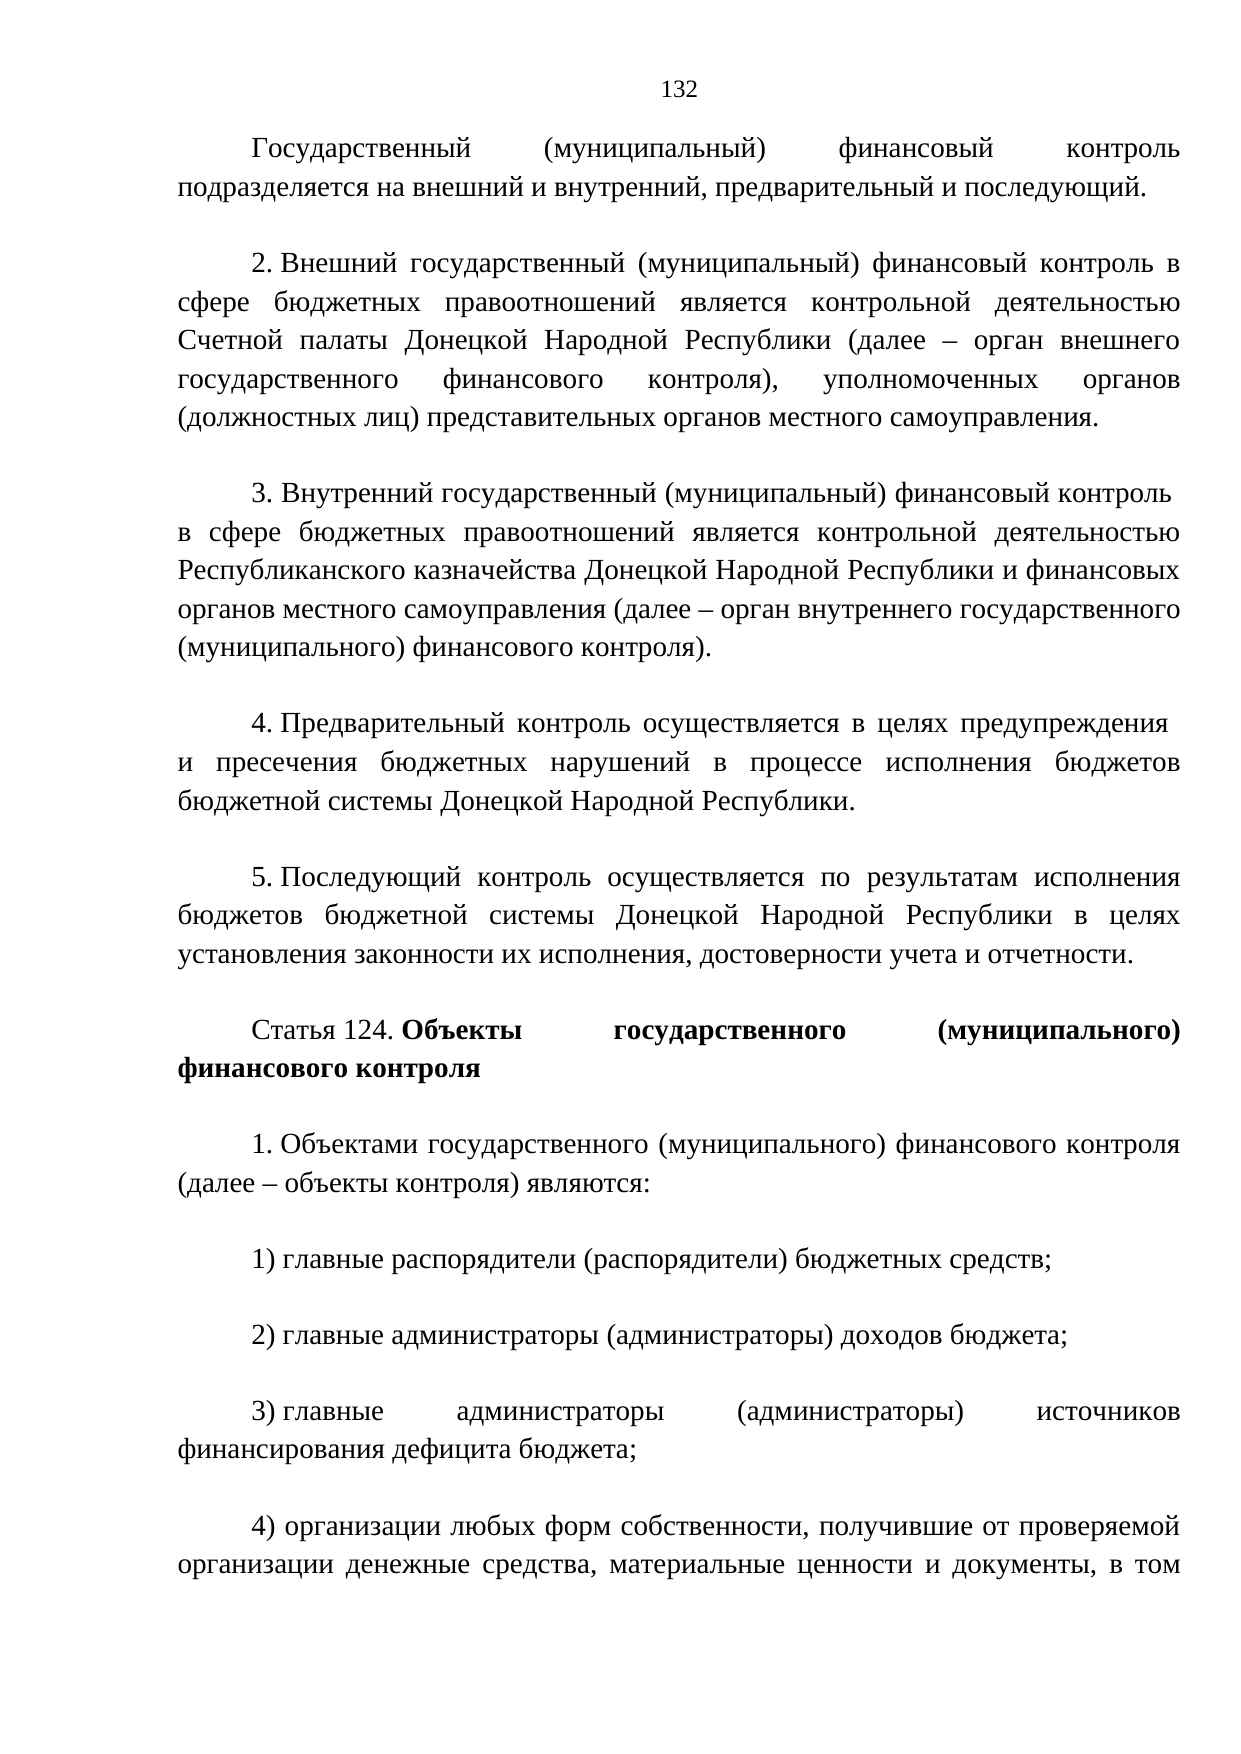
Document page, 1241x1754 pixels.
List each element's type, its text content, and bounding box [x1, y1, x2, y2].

text 3. Внутренний государственный (муниципальный) финансовый контроль в сфере бюджетных правоотношений является контрольной деятельностью Республиканского казначейства Донецкой Народной Республики и финансовых органов местного самоуправления (далее – орган внутреннего государственного (муниципального) финансового контроля). [177, 475, 1181, 663]
text 4. Предварительный контроль осуществляется в целях предупреждения и пресечения бюджетных нарушений в процессе исполнения бюджетов бюджетной системы Донецкой Народной Республики. [177, 706, 1181, 816]
text 1. Объектами государственного (муниципального) финансового контроля (далее – объекты контроля) являются: [177, 1126, 1181, 1198]
text 2) главные администраторы (администраторы) доходов бюджета; [177, 1317, 1181, 1351]
text Статья 124. Объекты государственного (муниципального) финансового контроля [177, 1012, 1181, 1084]
text 1) главные распорядители (распорядители) бюджетных средств; [177, 1241, 1181, 1274]
text 3) главные администраторы (администраторы) источников финансирования дефицита бюджета; [177, 1393, 1181, 1465]
text Государственный (муниципальный) финансовый контроль подразделяется на внешний и внутренний, предварительный и последующий. [177, 131, 1181, 203]
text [177, 1508, 1181, 1580]
text 2. Внешний государственный (муниципальный) финансовый контроль в сфере бюджетных правоотношений является контрольной деятельностью Счетной палаты Донецкой Народной Республики (далее – орган внешнего государственного финансового контроля), уполномоченных органов (должностных лиц) представительных органов местного самоуправления. [177, 245, 1181, 433]
text 5. Последующий контроль осуществляется по результатам исполнения бюджетов бюджетной системы Донецкой Народной Республики в целях установления законности их исполнения, достоверности учета и отчетности. [177, 859, 1181, 969]
